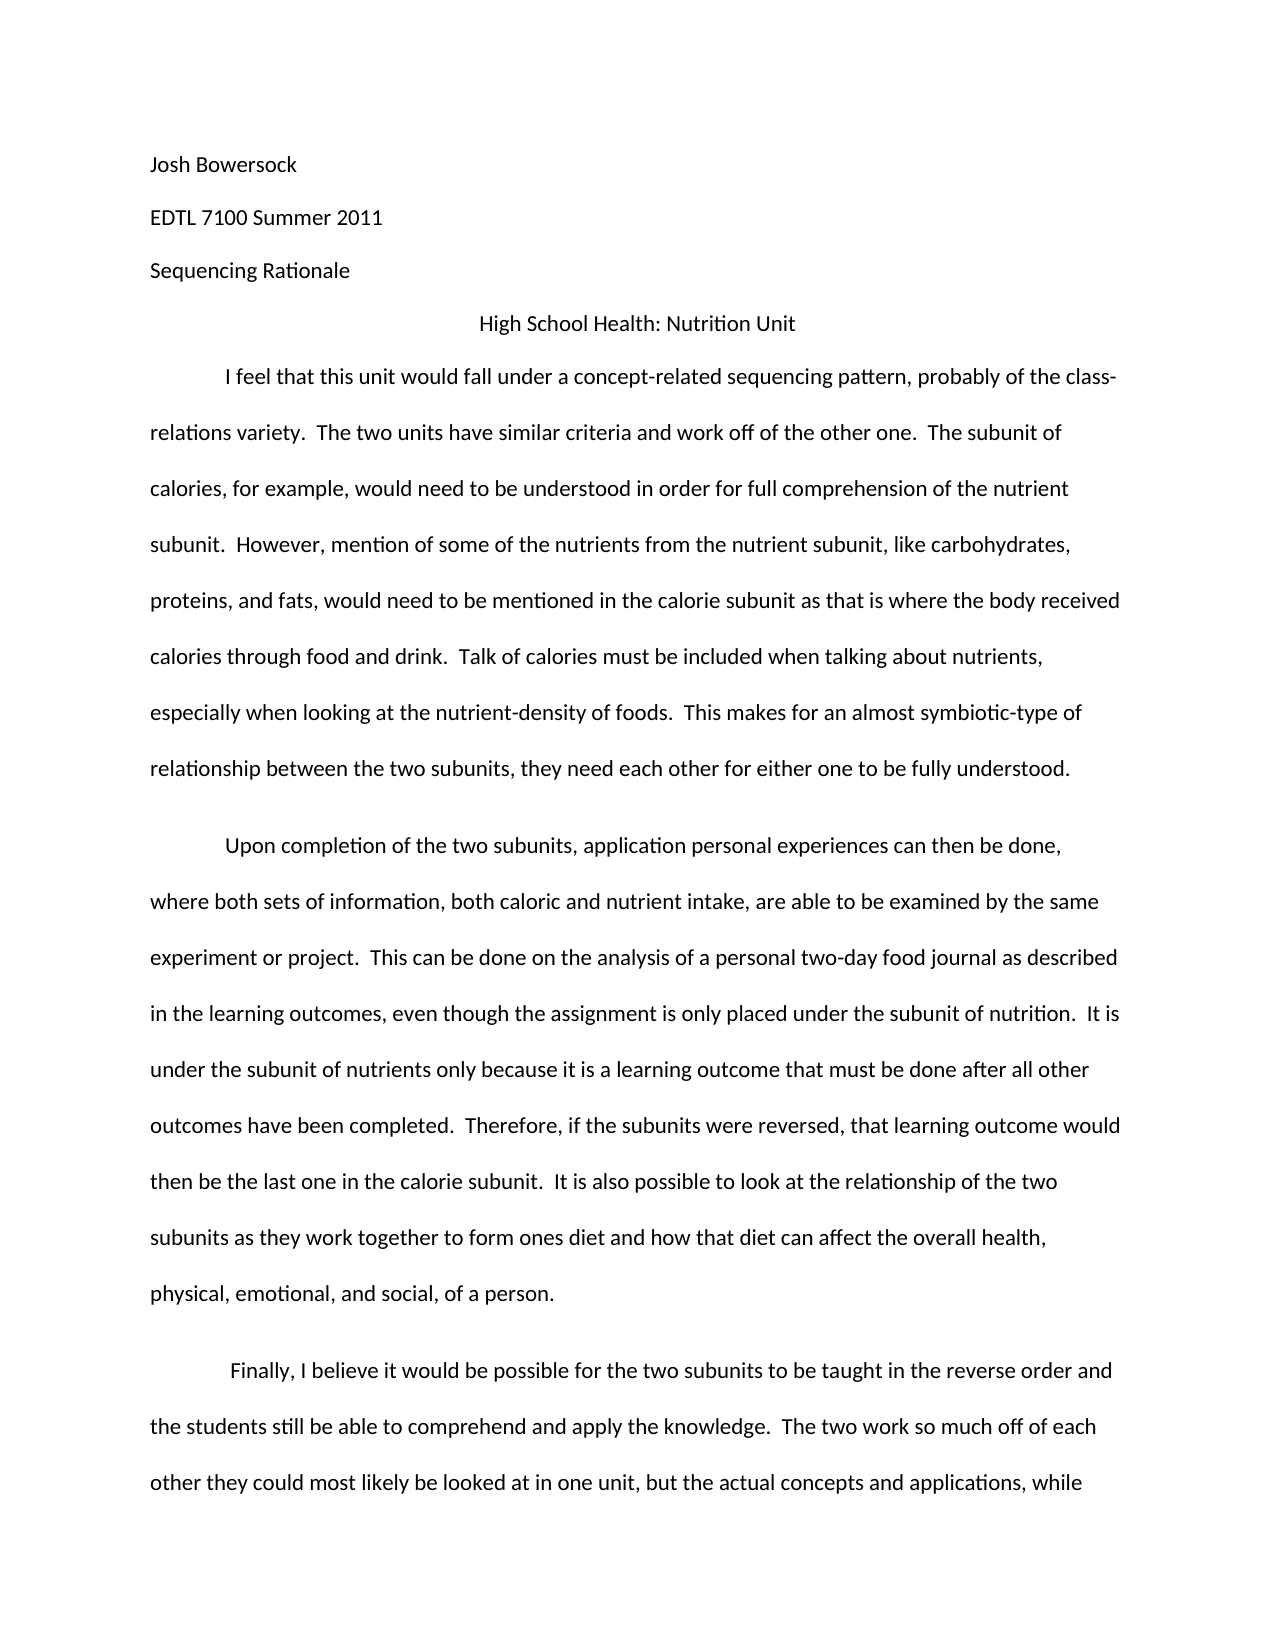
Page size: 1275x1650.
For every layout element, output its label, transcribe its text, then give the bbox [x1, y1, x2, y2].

text EDTL 7100 Summer 2011 [150, 203, 1125, 231]
text Josh Bowersock [150, 150, 1125, 178]
text High School Health: Nutrition Unit [150, 309, 1125, 337]
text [150, 1356, 1125, 1497]
text Upon completion of the two subunits, application personal experiences can then be done, where both sets of information, both caloric and nutrient intake, are able to be examined by the same experiment or project. This can be done on the analysis of a personal two-day food journal as described in the learning outcomes, even though the assignment is only placed under the subunit of nutrition. It is under the subunit of nutrients only because it is a learning outcome that must be done after all other outcomes have been completed. Therefore, if the subunits were reversed, that learning outcome would then be the last one in the calorie subunit. It is also possible to look at the relationship of the two subunits as they work together to form ones diet and how that diet can affect the overall health, physical, emotional, and social, of a person. [150, 831, 1125, 1308]
text Sequencing Rationale [150, 256, 1125, 284]
text I feel that this unit would fall under a concept-related sequencing pattern, probably of the class-relations variety. The two units have similar criteria and work off of the other one. The subunit of calories, for example, would need to be understood in order for full comprehension of the nutrient subunit. However, mention of some of the nutrients from the nutrient subunit, like carbohydrates, proteins, and fats, would need to be mentioned in the calorie subunit as that is where the body received calories through food and drink. Talk of calories must be included when talking about nutrients, especially when looking at the nutrient-density of foods. This makes for an almost symbiotic-type of relationship between the two subunits, they need each other for either one to be fully understood. [150, 362, 1125, 782]
